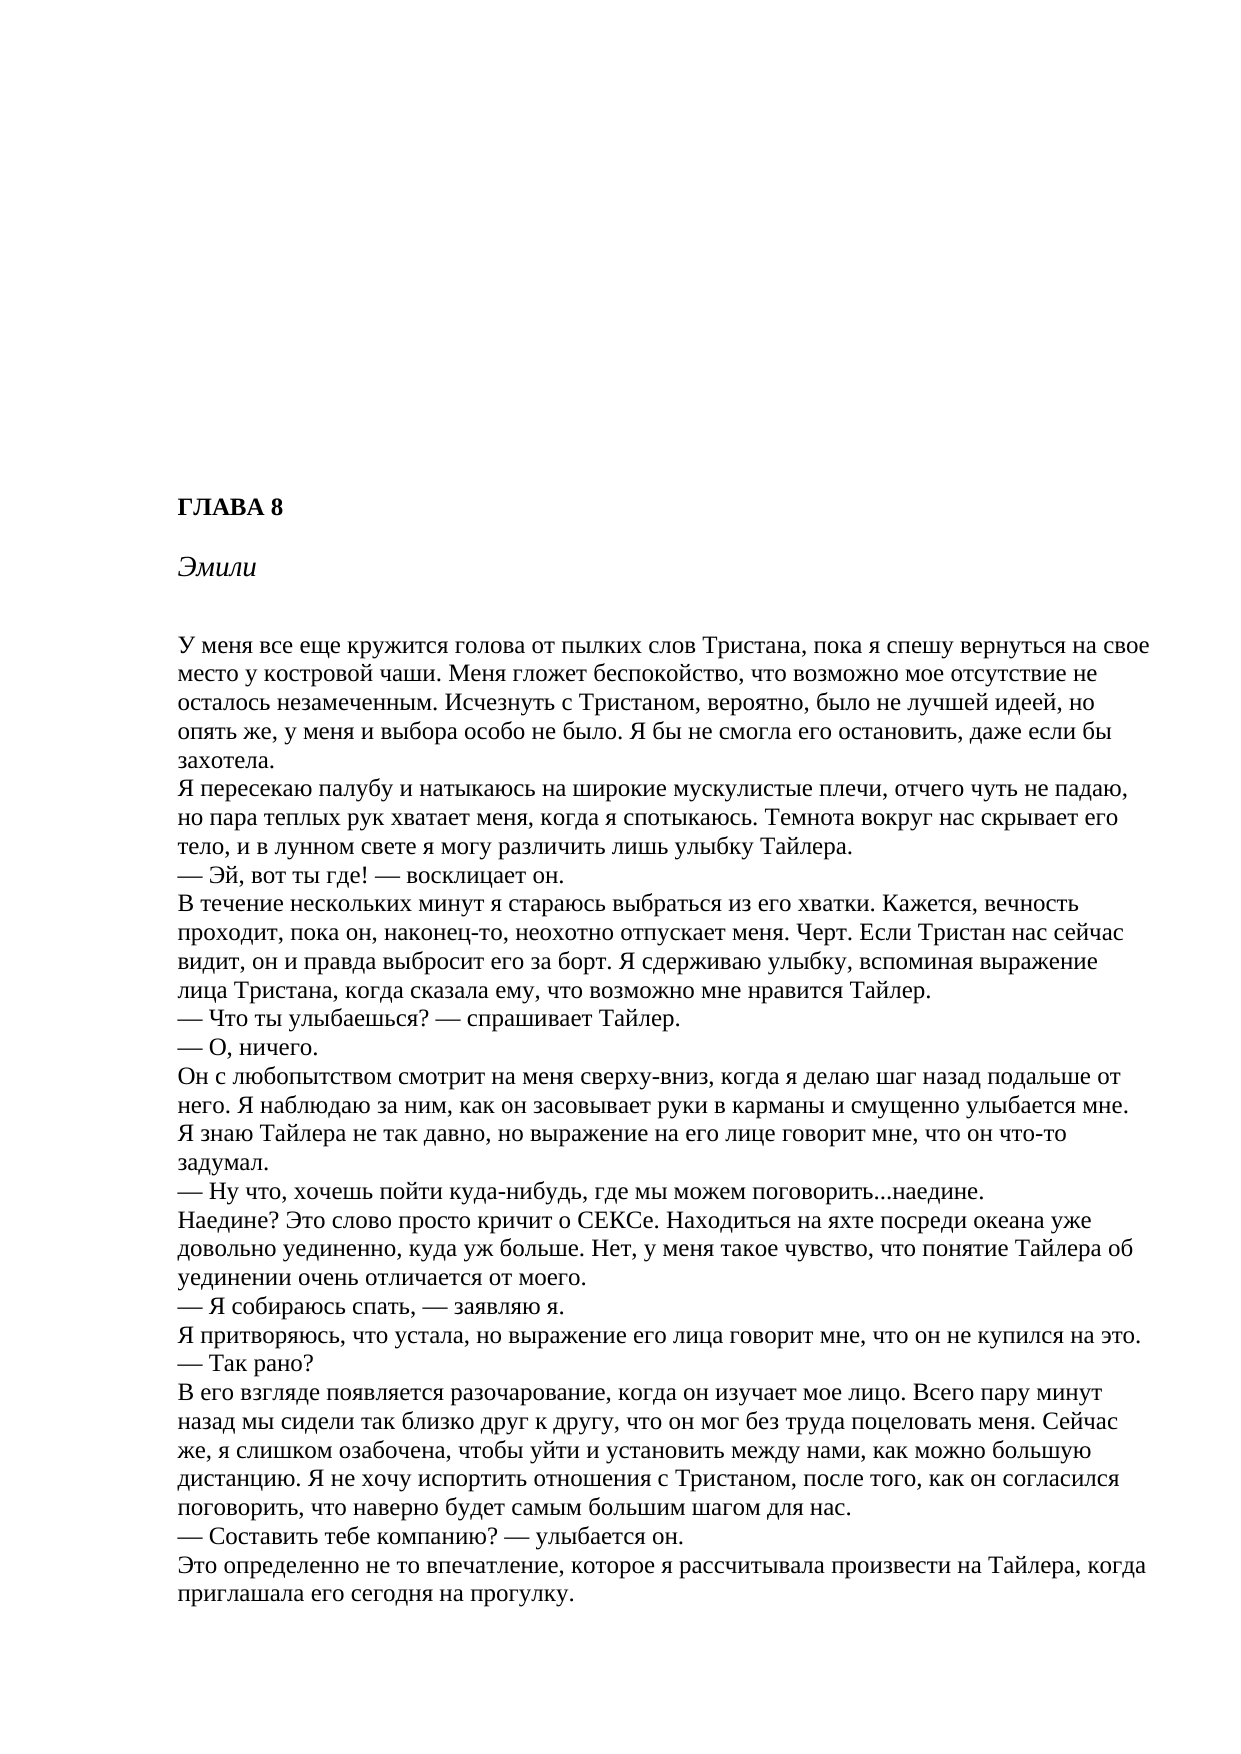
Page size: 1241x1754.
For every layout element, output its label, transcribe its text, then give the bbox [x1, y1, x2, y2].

text В течение нескольких минут я стараюсь выбраться из его хватки. Кажется, вечность проходит, пока он, наконец-то, неохотно отпускает меня. Черт. Если Тристан нас сейчас видит, он и правда выбросит его за борт. Я сдерживаю улыбку, вспоминая выражение лица Тристана, когда сказала ему, что возможно мне нравится Тайлер. [177, 888, 1152, 1003]
text Я притворяюсь, что устала, но выражение его лица говорит мне, что он не купился на это. [177, 1320, 1152, 1348]
text Он с любопытством смотрит на меня сверху-вниз, когда я делаю шаг назад подальше от него. Я наблюдаю за ним, как он засовывает руки в карманы и смущенно улыбается мне. Я знаю Тайлера не так давно, но выражение на его лице говорит мне, что он что-то задумал. [177, 1061, 1152, 1176]
text Это определенно не то впечатление, которое я рассчитывала произвести на Тайлера, когда приглашала его сегодня на прогулку. [177, 1550, 1152, 1607]
text ГЛАВА 8 [177, 492, 1152, 521]
text — Так рано? [177, 1348, 1152, 1377]
text — Ну что, хочешь пойти куда-нибудь, где мы можем поговорить...наедине. [177, 1176, 1152, 1205]
text — Составить тебе компанию? — улыбается он. [177, 1521, 1152, 1550]
text — Эй, вот ты где! — восклицает он. [177, 860, 1152, 888]
text У меня все еще кружится голова от пылких слов Тристана, пока я спешу вернуться на свое место у костровой чаши. Меня гложет беспокойство, что возможно мое отсутствие не осталось незамеченным. Исчезнуть с Тристаном, вероятно, было не лучшей идеей, но опять же, у меня и выбора особо не было. Я бы не смогла его остановить, даже если бы захотела. [177, 630, 1152, 773]
text — Что ты улыбаешься? — спрашивает Тайлер. [177, 1003, 1152, 1032]
text — О, ничего. [177, 1032, 1152, 1061]
text Эмили [177, 549, 1152, 583]
text Наедине? Это слово просто кричит о СЕКСе. Находиться на яхте посреди океана уже довольно уединенно, куда уж больше. Нет, у меня такое чувство, что понятие Тайлера об уединении очень отличается от моего. [177, 1205, 1152, 1291]
text Я пересекаю палубу и натыкаюсь на широкие мускулистые плечи, отчего чуть не падаю, но пара теплых рук хватает меня, когда я спотыкаюсь. Темнота вокруг нас скрывает его тело, и в лунном свете я могу различить лишь улыбку Тайлера. [177, 773, 1152, 860]
text В его взгляде появляется разочарование, когда он изучает мое лицо. Всего пару минут назад мы сидели так близко друг к другу, что он мог без труда поцеловать меня. Сейчас же, я слишком озабочена, чтобы уйти и установить между нами, как можно большую дистанцию. Я не хочу испортить отношения с Тристаном, после того, как он согласился поговорить, что наверно будет самым большим шагом для нас. [177, 1377, 1152, 1521]
text — Я собираюсь спать, — заявляю я. [177, 1291, 1152, 1320]
